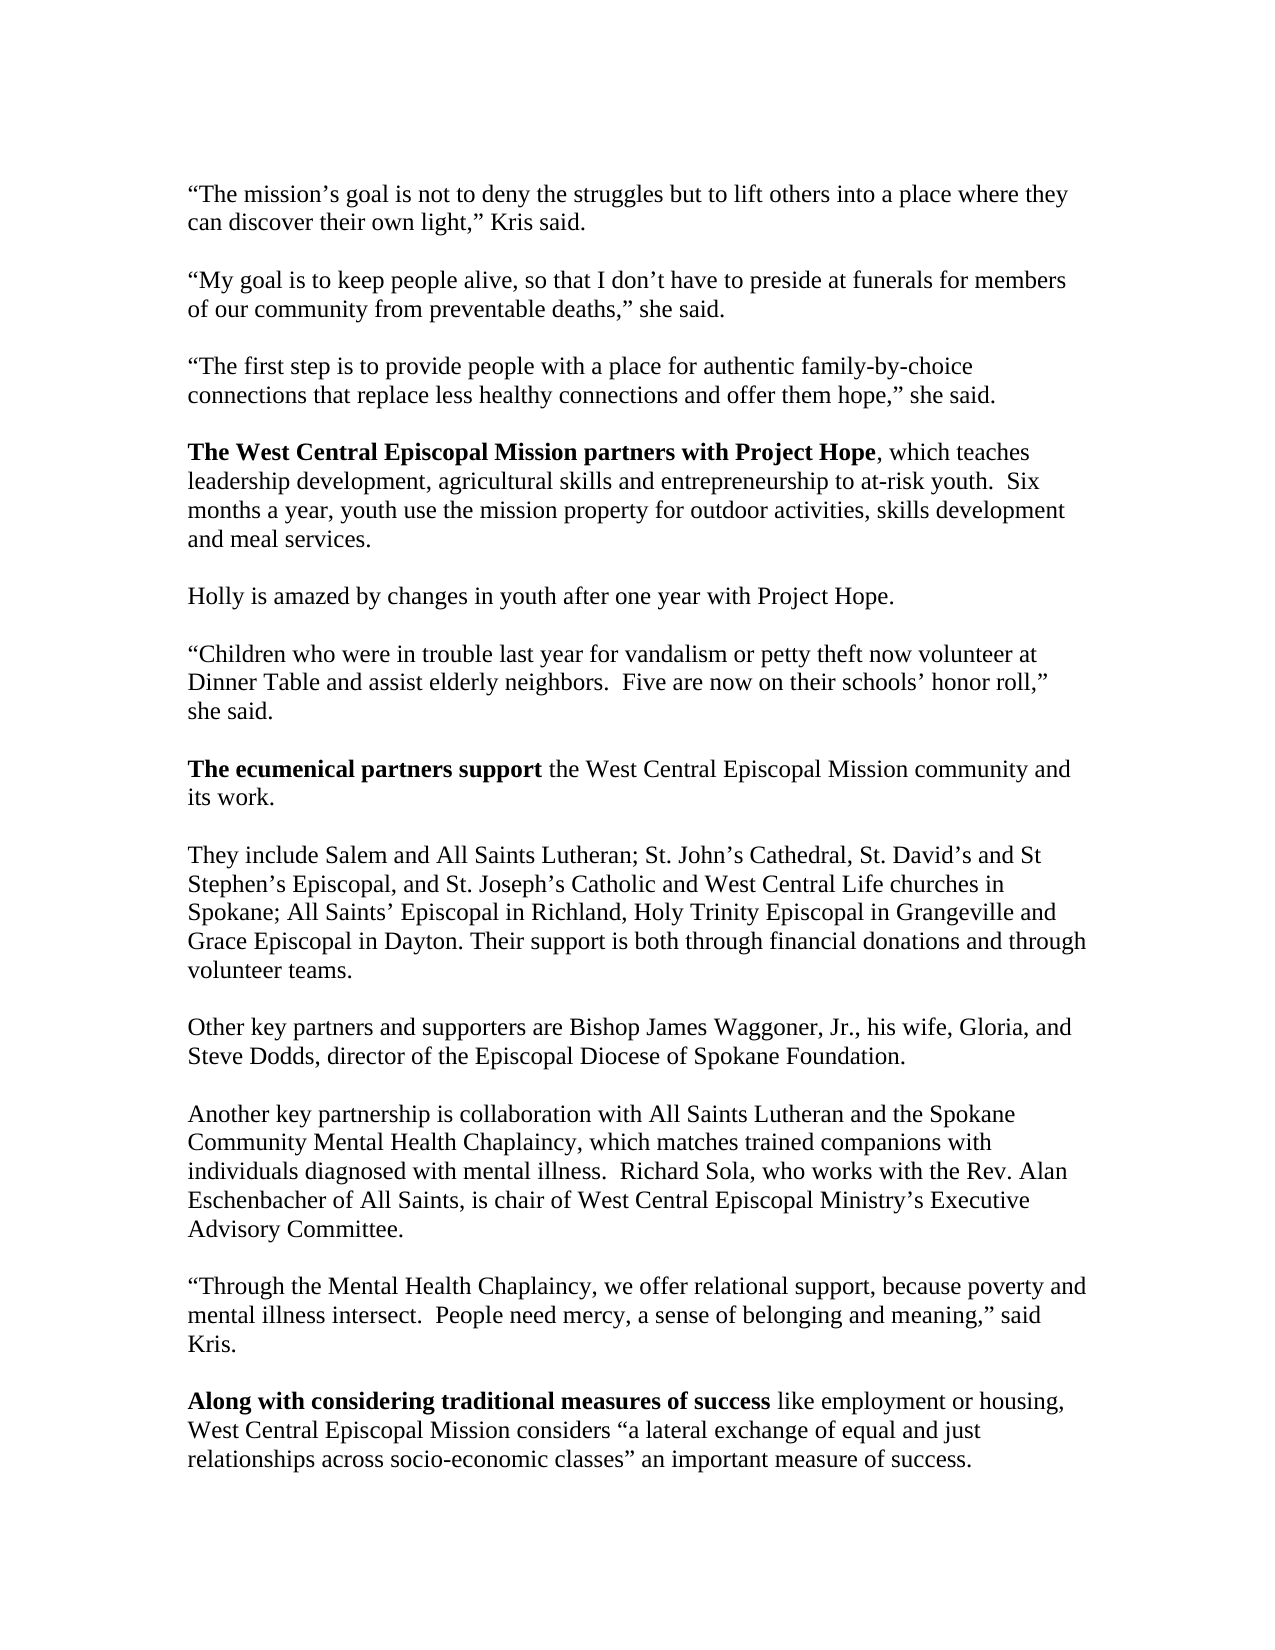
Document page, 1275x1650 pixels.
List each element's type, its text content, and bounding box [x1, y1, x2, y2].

text “The first step is to provide people with a place for authentic family-by-choice connections that replace less healthy connections and offer them hope,” she said. [187, 351, 1087, 409]
text Another key partnership is collaboration with All Saints Lutheran and the Spokane Community Mental Health Chaplaincy, which matches trained companions with individuals diagnosed with mental illness. Richard Sola, who works with the Rev. Alan Eschenbacher of All Saints, is chair of West Central Episcopal Ministry’s Executive Advisory Committee. [187, 1099, 1087, 1242]
text Other key partners and supporters are Bishop James Waggoner, Jr., his wife, Gloria, and Steve Dodds, director of the Episcopal Diocese of Spokane Foundation. [187, 1012, 1087, 1070]
text “My goal is to keep people alive, so that I don’t have to preside at funerals for members of our community from preventable deaths,” she said. [187, 265, 1087, 322]
text “Children who were in trouble last year for vandalism or petty theft now volunteer at Dinner Table and assist elderly neighbors. Five are now on their schools’ honor roll,” she said. [187, 639, 1087, 725]
text The ecumenical partners support the West Central Episcopal Mission community and its work. [187, 754, 1087, 811]
text Along with considering traditional measures of success like employment or housing, West Central Episcopal Mission considers “a lateral exchange of equal and just relationships across socio-economic classes” an important measure of success. [187, 1386, 1087, 1472]
text They include Salem and All Saints Lutheran; St. John’s Cathedral, St. David’s and St Stephen’s Episcopal, and St. Joseph’s Catholic and West Central Life churches in Spokane; All Saints’ Episcopal in Richland, Holy Trinity Episcopal in Grangeville and Grace Episcopal in Dayton. Their support is both through financial donations and through volunteer teams. [187, 840, 1087, 984]
text Holly is amazed by changes in youth after one year with Project Hope. [187, 581, 1087, 610]
text “Through the Mental Health Chaplaincy, we offer relational support, because poverty and mental illness intersect. People need mercy, a sense of belonging and meaning,” said Kris. [187, 1271, 1087, 1357]
text The West Central Episcopal Mission partners with Project Hope, which teaches leadership development, agricultural skills and entrepreneurship to at-risk youth. Six months a year, youth use the mission property for outdoor activities, skills development and meal services. [187, 437, 1087, 552]
text “The mission’s goal is not to deny the struggles but to lift others into a place where they can discover their own light,” Kris said. [187, 179, 1087, 236]
